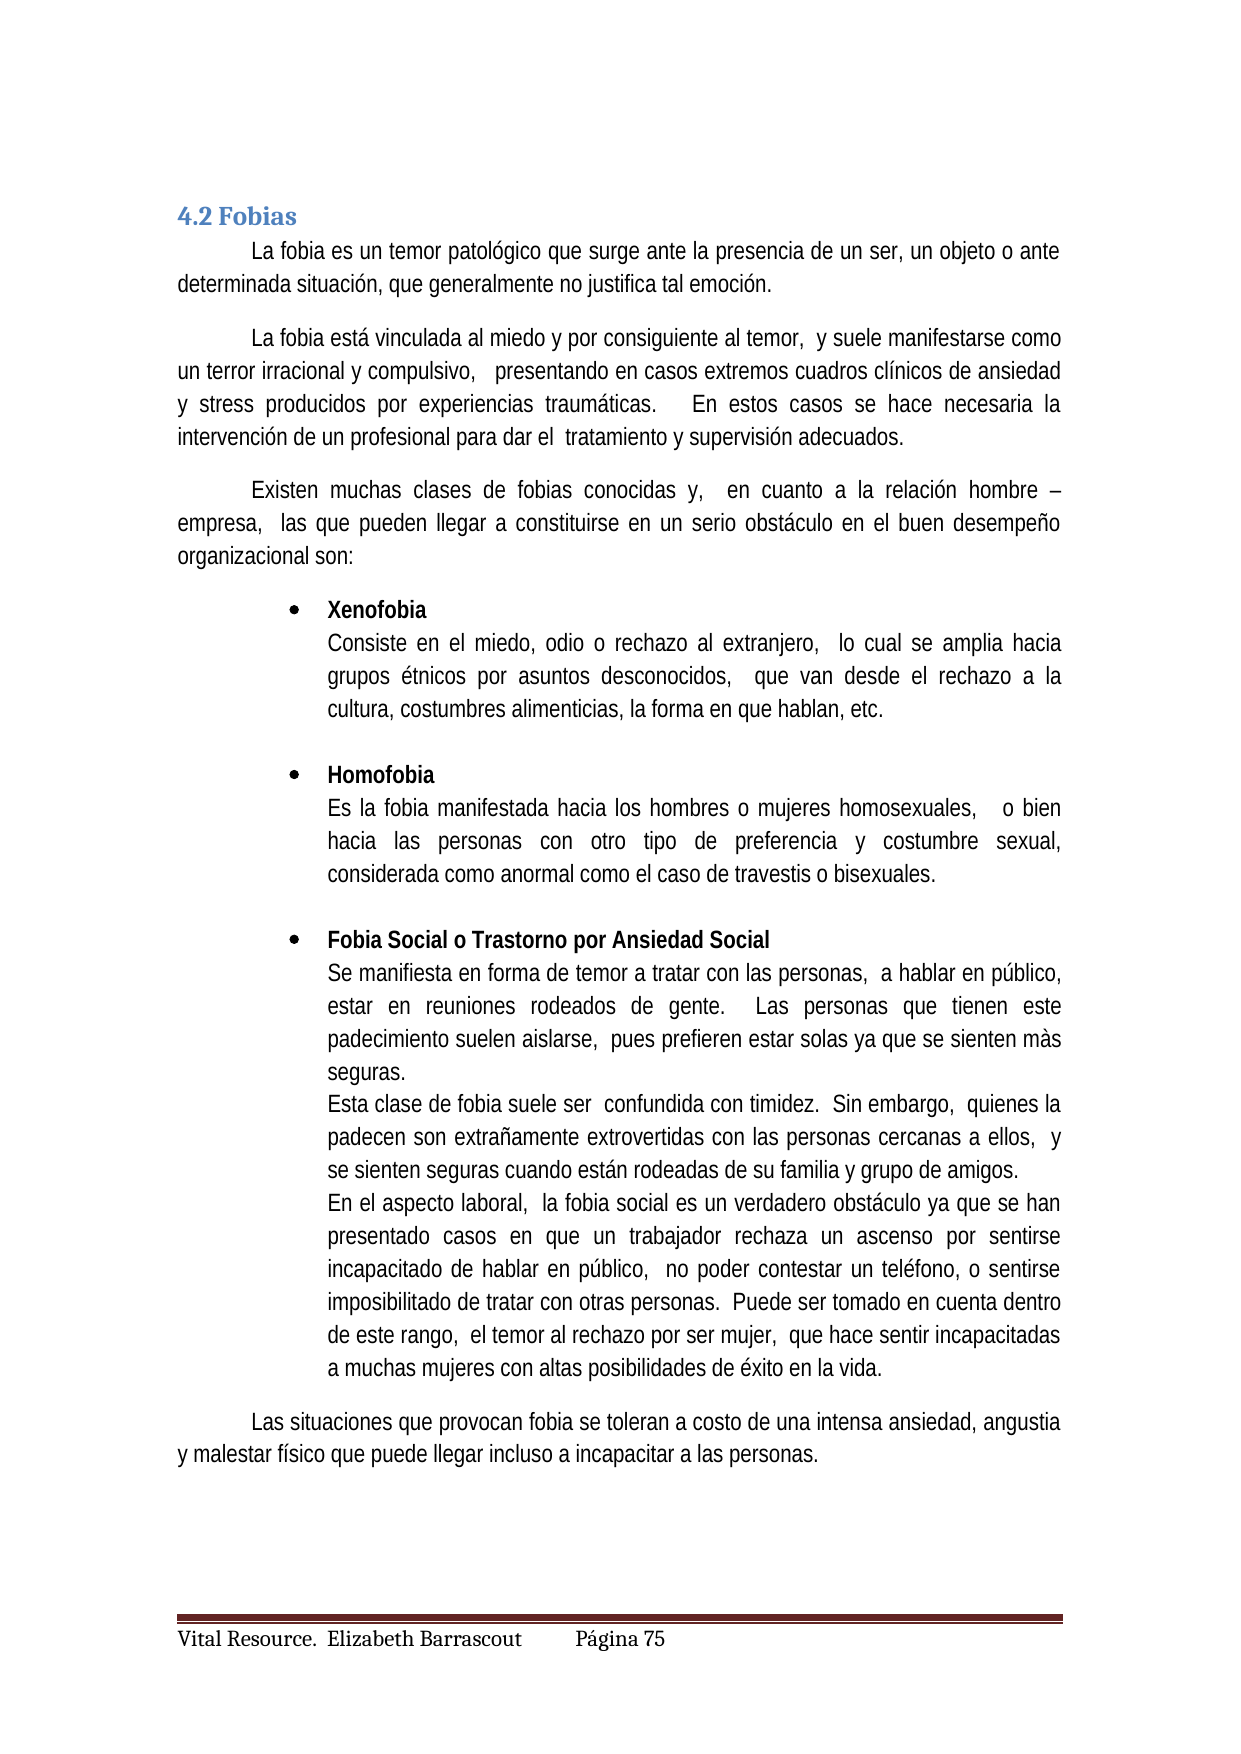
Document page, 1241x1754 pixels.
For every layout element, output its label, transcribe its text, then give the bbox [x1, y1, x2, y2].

subtitle 4.2 Fobias [177, 201, 1063, 232]
list Consiste en el miedo, odio o rechazo al extranjero, lo cual se amplia hacia grupos étnicos por asuntos desconocidos, que van desde el rechazo a la cultura, costumbres alimenticias, la forma en que hablan, etc. [327, 628, 1063, 723]
text Las situaciones que provocan fobia se toleran a costo de una intensa ansiedad, angustia y malestar físico que puede llegar incluso a incapacitar a las personas. [177, 1407, 1063, 1468]
list Xenofobia [290, 595, 1063, 624]
text Existen muchas clases de fobias conocidas y, en cuanto a la relación hombre – empresa, las que pueden llegar a constituirse en un serio obstáculo en el buen desempeño organizacional son: [177, 476, 1063, 570]
text La fobia está vinculada al miedo y por consiguiente al temor, y suele manifestarse como un terror irracional y compulsivo, presentando en casos extremos cuadros clínicos de ansiedad y stress producidos por experiencias traumáticas. En estos casos se hace necesaria la intervención de un profesional para dar el tratamiento y supervisión adecuados. [177, 323, 1063, 450]
list Se manifiesta en forma de temor a tratar con las personas, a hablar en público, estar en reuniones rodeados de gente. Las personas que tienen este padecimiento suelen aislarse, pues prefieren estar solas ya que se sienten màs seguras. [327, 958, 1063, 1085]
list Es la fobia manifestada hacia los hombres o mujeres homosexuales, o bien hacia las personas con otro tipo de preferencia y costumbre sexual, considerada como anormal como el caso de travestis o bisexuales. [327, 793, 1063, 887]
list Homofobia [290, 760, 1063, 789]
list En el aspecto laboral, la fobia social es un verdadero obstáculo ya que se han presentado casos en que un trabajador rechaza un ascenso por sentirse incapacitado de hablar en público, no poder contestar un teléfono, o sentirse imposibilitado de tratar con otras personas. Puede ser tomado en cuenta dentro de este rango, el temor al rechazo por ser mujer, que hace sentir incapacitadas a muchas mujeres con altas posibilidades de éxito en la vida. [327, 1188, 1063, 1381]
list Esta clase de fobia suele ser confundida con timidez. Sin embargo, quienes la padecen son extrañamente extrovertidas con las personas cercanas a ellos, y se sienten seguras cuando están rodeadas de su familia y grupo de amigos. [327, 1089, 1063, 1184]
list Fobia Social o Trastorno por Ansiedad Social [290, 925, 1063, 953]
text La fobia es un temor patológico que surge ante la presencia de un ser, un objeto o ante determinada situación, que generalmente no justifica tal emoción. [177, 236, 1063, 298]
